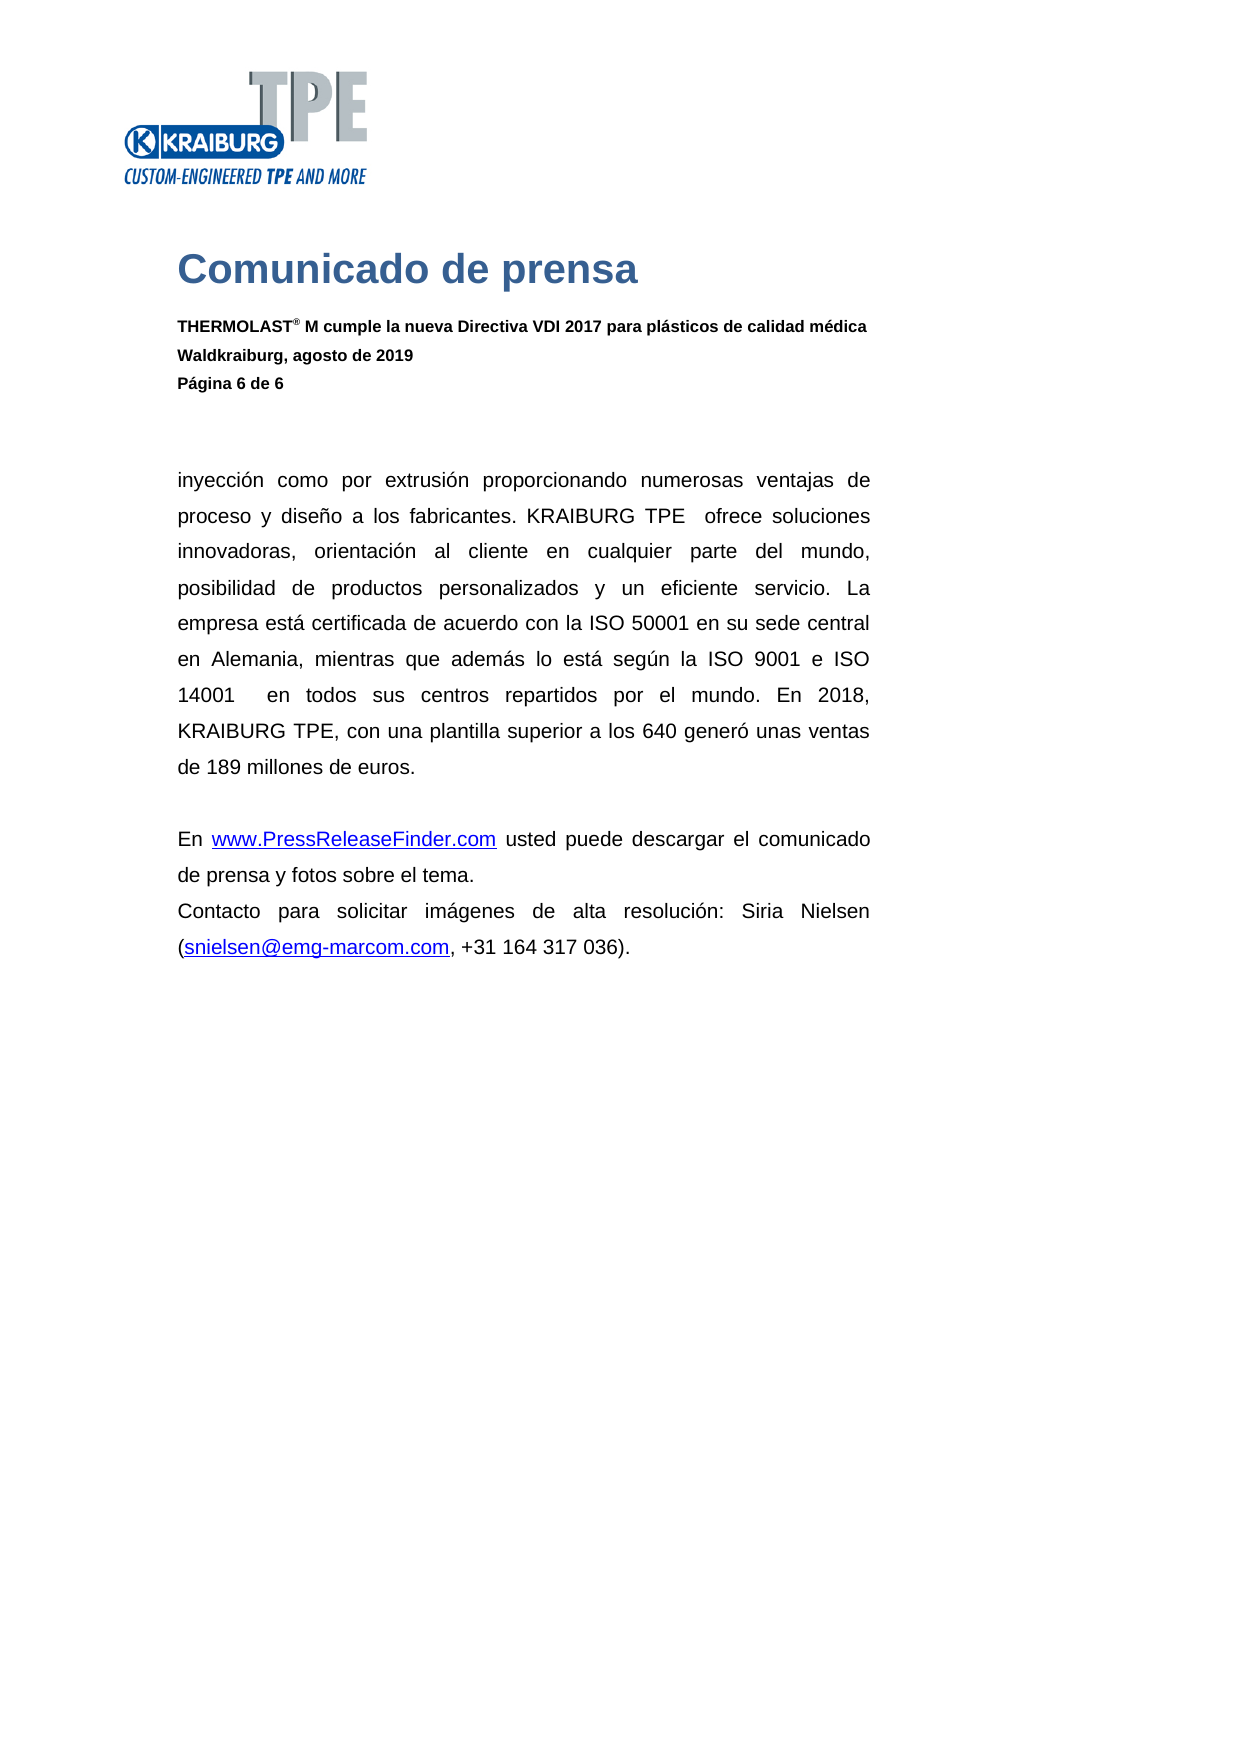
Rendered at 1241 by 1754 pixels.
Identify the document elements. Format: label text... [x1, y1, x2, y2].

text En www.PressReleaseFinder.com usted puede descargar el comunicado de prensa y fotos sobre el tema. [177, 827, 871, 887]
text Contacto para solicitar imágenes de alta resolución: Siria Nielsen (snielsen@emg-marcom.com, +31 164 317 036). [177, 899, 871, 959]
picture [112, 55, 379, 200]
